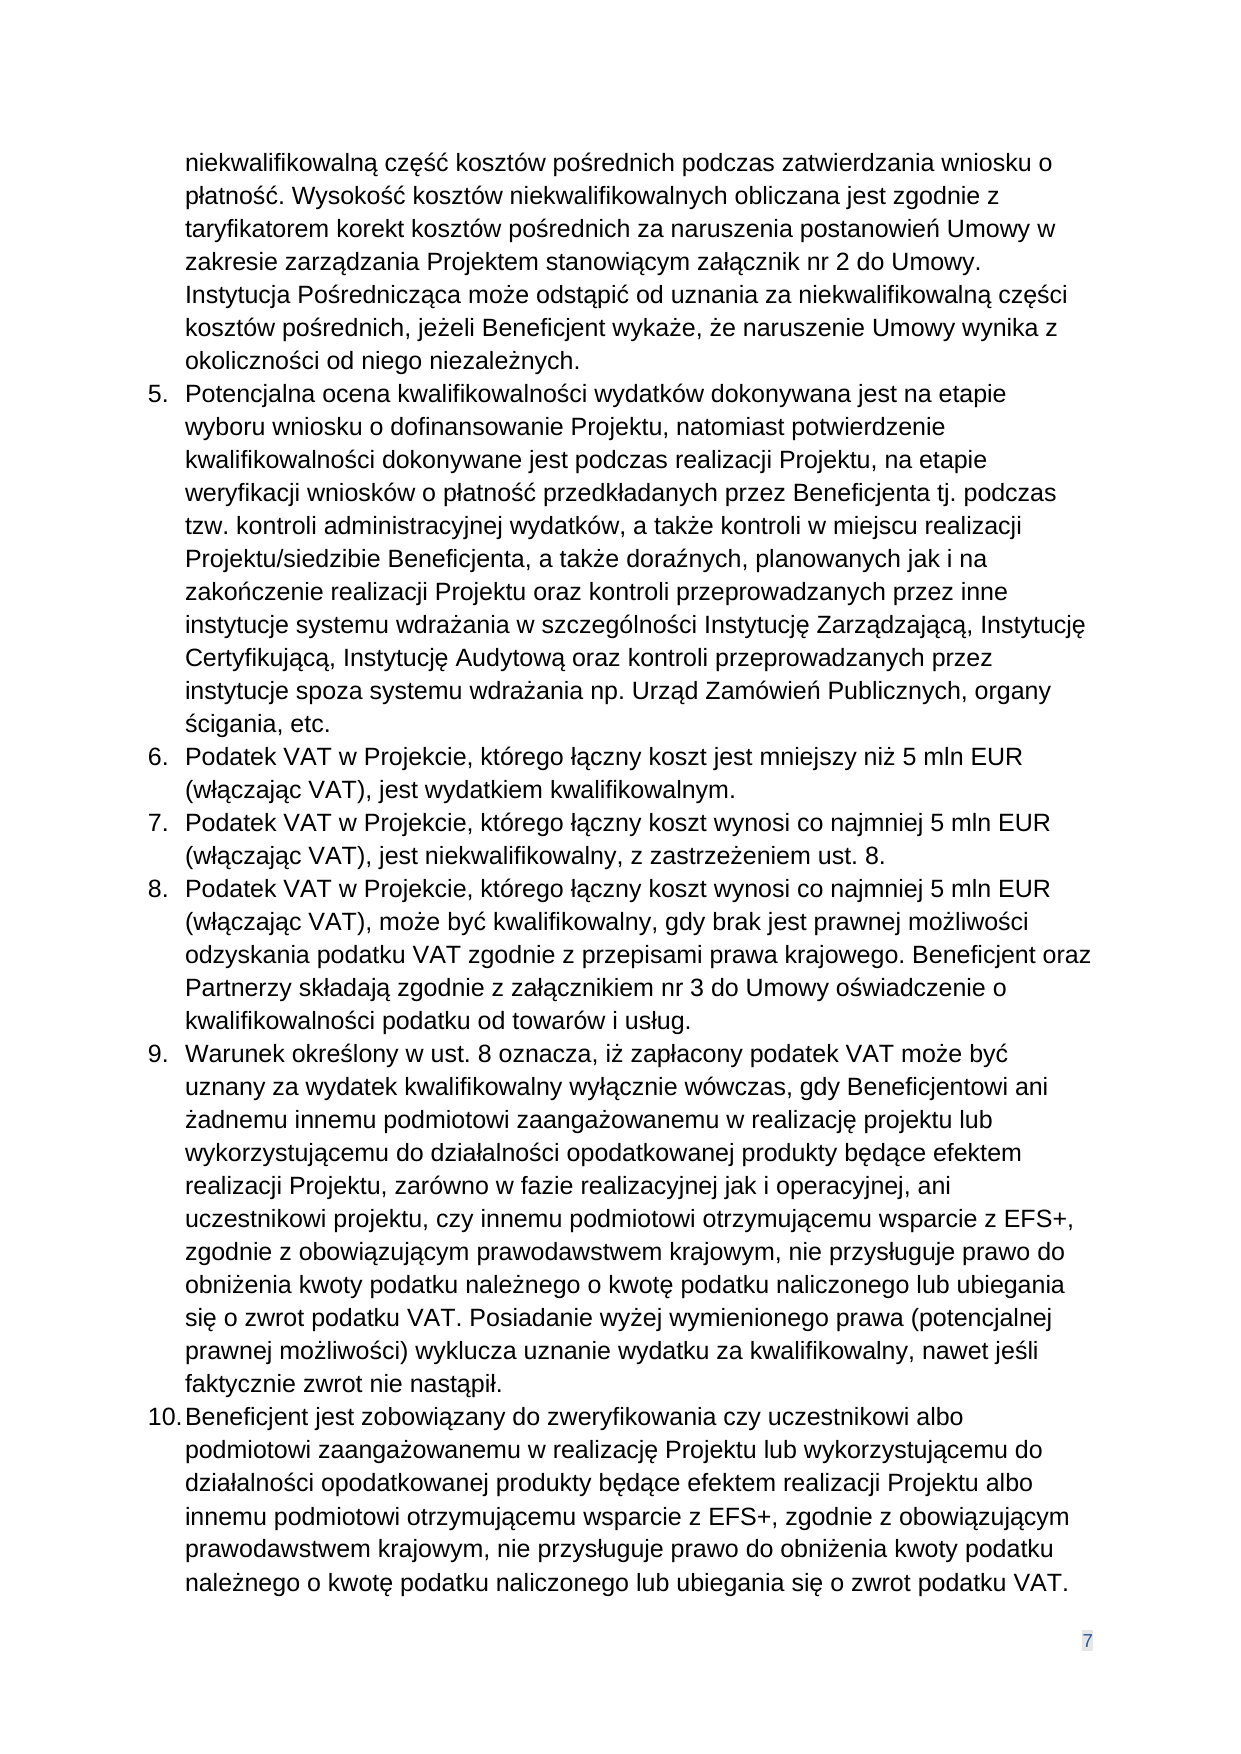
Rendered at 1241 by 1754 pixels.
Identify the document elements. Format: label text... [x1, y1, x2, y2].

list Podatek VAT w Projekcie, którego łączny koszt wynosi co najmniej 5 mln EUR (włączając VAT), jest niekwalifikowalny, z zastrzeżeniem ust. 8. [148, 808, 1093, 870]
list Warunek określony w ust. 8 oznacza, iż zapłacony podatek VAT może być uznany za wydatek kwalifikowalny wyłącznie wówczas, gdy Beneficjentowi ani żadnemu innemu podmiotowi zaangażowanemu w realizację projektu lub wykorzystującemu do działalności opodatkowanej produkty będące efektem realizacji Projektu, zarówno w fazie realizacyjnej jak i operacyjnej, ani uczestnikowi projektu, czy innemu podmiotowi otrzymującemu wsparcie z EFS+, zgodnie z obowiązującym prawodawstwem krajowym, nie przysługuje prawo do obniżenia kwoty podatku należnego o kwotę podatku naliczonego lub ubiegania się o zwrot podatku VAT. Posiadanie wyżej wymienionego prawa (potencjalnej prawnej możliwości) wyklucza uznanie wydatku za kwalifikowalny, nawet jeśli faktycznie zwrot nie nastąpił. [148, 1039, 1093, 1398]
list Podatek VAT w Projekcie, którego łączny koszt jest mniejszy niż 5 mln EUR (włączając VAT), jest wydatkiem kwalifikowalnym. [148, 742, 1093, 804]
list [148, 148, 1093, 374]
list Beneficjent jest zobowiązany do zweryfikowania czy uczestnikowi albo podmiotowi zaangażowanemu w realizację Projektu lub wykorzystującemu do działalności opodatkowanej produkty będące efektem realizacji Projektu albo innemu podmiotowi otrzymującemu wsparcie z EFS+, zgodnie z obowiązującym prawodawstwem krajowym, nie przysługuje prawo do obniżenia kwoty podatku należnego o kwotę podatku naliczonego lub ubiegania się o zwrot podatku VAT. [148, 1402, 1093, 1596]
list Podatek VAT w Projekcie, którego łączny koszt wynosi co najmniej 5 mln EUR (włączając VAT), może być kwalifikowalny, gdy brak jest prawnej możliwości odzyskania podatku VAT zgodnie z przepisami prawa krajowego. Beneficjent oraz Partnerzy składają zgodnie z załącznikiem nr 3 do Umowy oświadczenie o kwalifikowalności podatku od towarów i usług. [148, 874, 1093, 1035]
list Potencjalna ocena kwalifikowalności wydatków dokonywana jest na etapie wyboru wniosku o dofinansowanie Projektu, natomiast potwierdzenie kwalifikowalności dokonywane jest podczas realizacji Projektu, na etapie weryfikacji wniosków o płatność przedkładanych przez Beneficjenta tj. podczas tzw. kontroli administracyjnej wydatków, a także kontroli w miejscu realizacji Projektu/siedzibie Beneficjenta, a także doraźnych, planowanych jak i na zakończenie realizacji Projektu oraz kontroli przeprowadzanych przez inne instytucje systemu wdrażania w szczególności Instytucję Zarządzającą, Instytucję Certyfikującą, Instytucję Audytową oraz kontroli przeprowadzanych przez instytucje spoza systemu wdrażania np. Urząd Zamówień Publicznych, organy ścigania, etc. [148, 379, 1093, 738]
